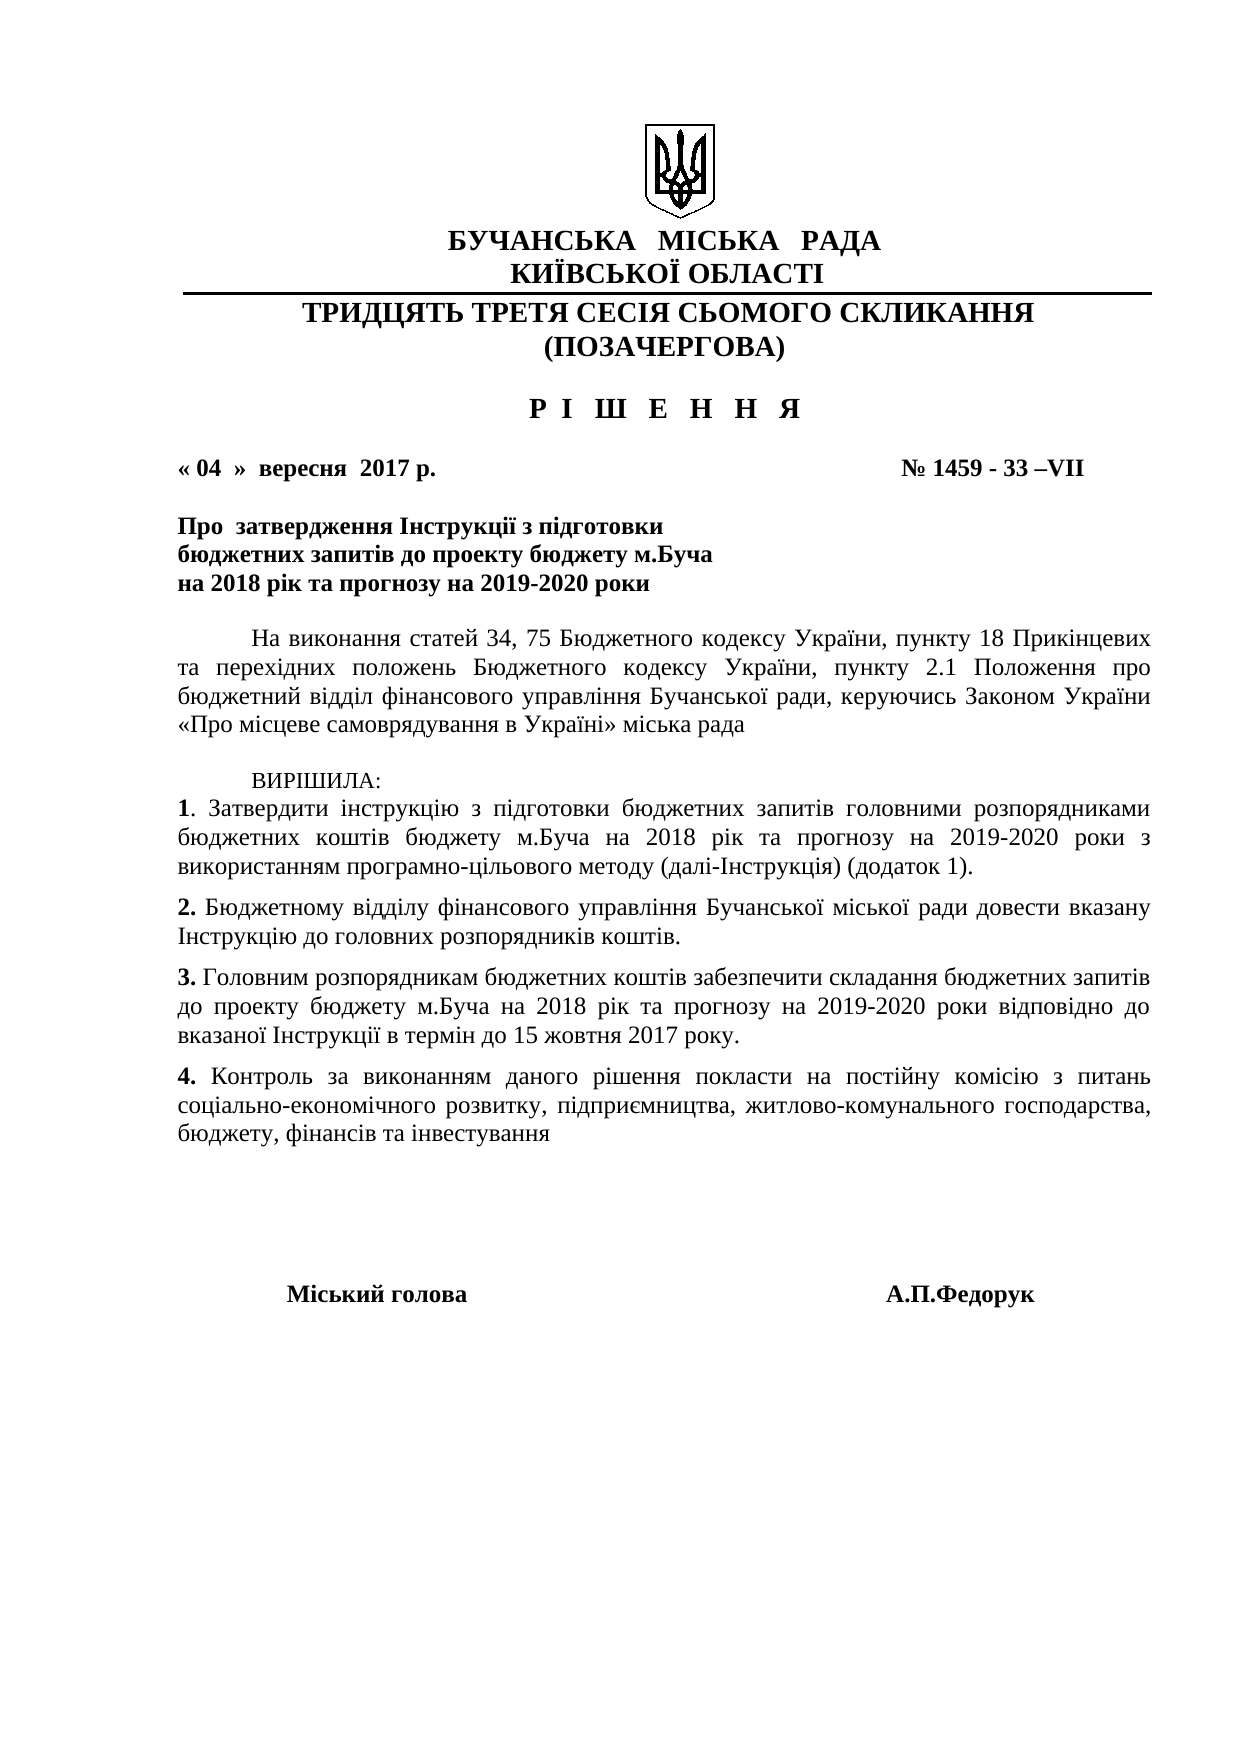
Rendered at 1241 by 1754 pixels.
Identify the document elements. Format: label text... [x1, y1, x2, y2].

text (ПОЗАЧЕРГОВА) [177, 329, 1152, 362]
subtitle « 04 » вересня 2017 р. № 1459 - 33 –VІI [177, 453, 1152, 482]
text ТРИДЦЯТЬ ТРЕТЯ СЕСІЯ СЬОМОГО СКЛИКАННЯ [177, 295, 1152, 329]
text ВИРІШИЛА: [177, 767, 1152, 793]
text 1. Затвердити інструкцію з підготовки бюджетних запитів головними розпорядниками бюджетних коштів бюджету м.Буча на 2018 рік та прогнозу на 2019-2020 роки з використанням програмно-цільового методу (далі-Інструкція) (додаток 1). [177, 793, 1152, 880]
subtitle Р І Ш Е Н Н Я [177, 391, 1152, 424]
text На виконання статей 34, 75 Бюджетного кодексу України, пункту 18 Прикінцевих та перехідних положень Бюджетного кодексу України, пункту 2.1 Положення про бюджетний відділ фінансового управління Бучанської ради, керуючись Законом України «Про місцеве самоврядування в Україні» міська рада [177, 623, 1152, 738]
text бюджетних запитів до проекту бюджету м.Буча [177, 539, 1152, 568]
text Про затвердження Інструкції з підготовки [177, 511, 1152, 539]
text 3. Головним розпорядникам бюджетних коштів забезпечити складання бюджетних запитів до проекту бюджету м.Буча на 2018 рік та прогнозу на 2019-2020 роки відповідно до вказаної Інструкції в термін до 15 жовтня 2017 року. [177, 962, 1152, 1048]
text Міський голова А.П.Федорук [177, 1279, 1152, 1308]
subtitle БУЧАНСЬКА МІСЬКА РАДА [177, 223, 1152, 256]
text 4. Контроль за виконанням даного рішення покласти на постійну комісію з питань соціально-економічного розвитку, підприємництва, житлово-комунального господарства, бюджету, фінансів та інвестування [177, 1061, 1152, 1147]
text на 2018 рік та прогнозу на 2019-2020 роки [177, 568, 1152, 597]
subtitle КИЇВСЬКОЇ ОБЛАСТІ [183, 256, 1152, 292]
text 2. Бюджетному відділу фінансового управління Бучанської міської ради довести вказану Інструкцію до головних розпорядників коштів. [177, 892, 1152, 950]
